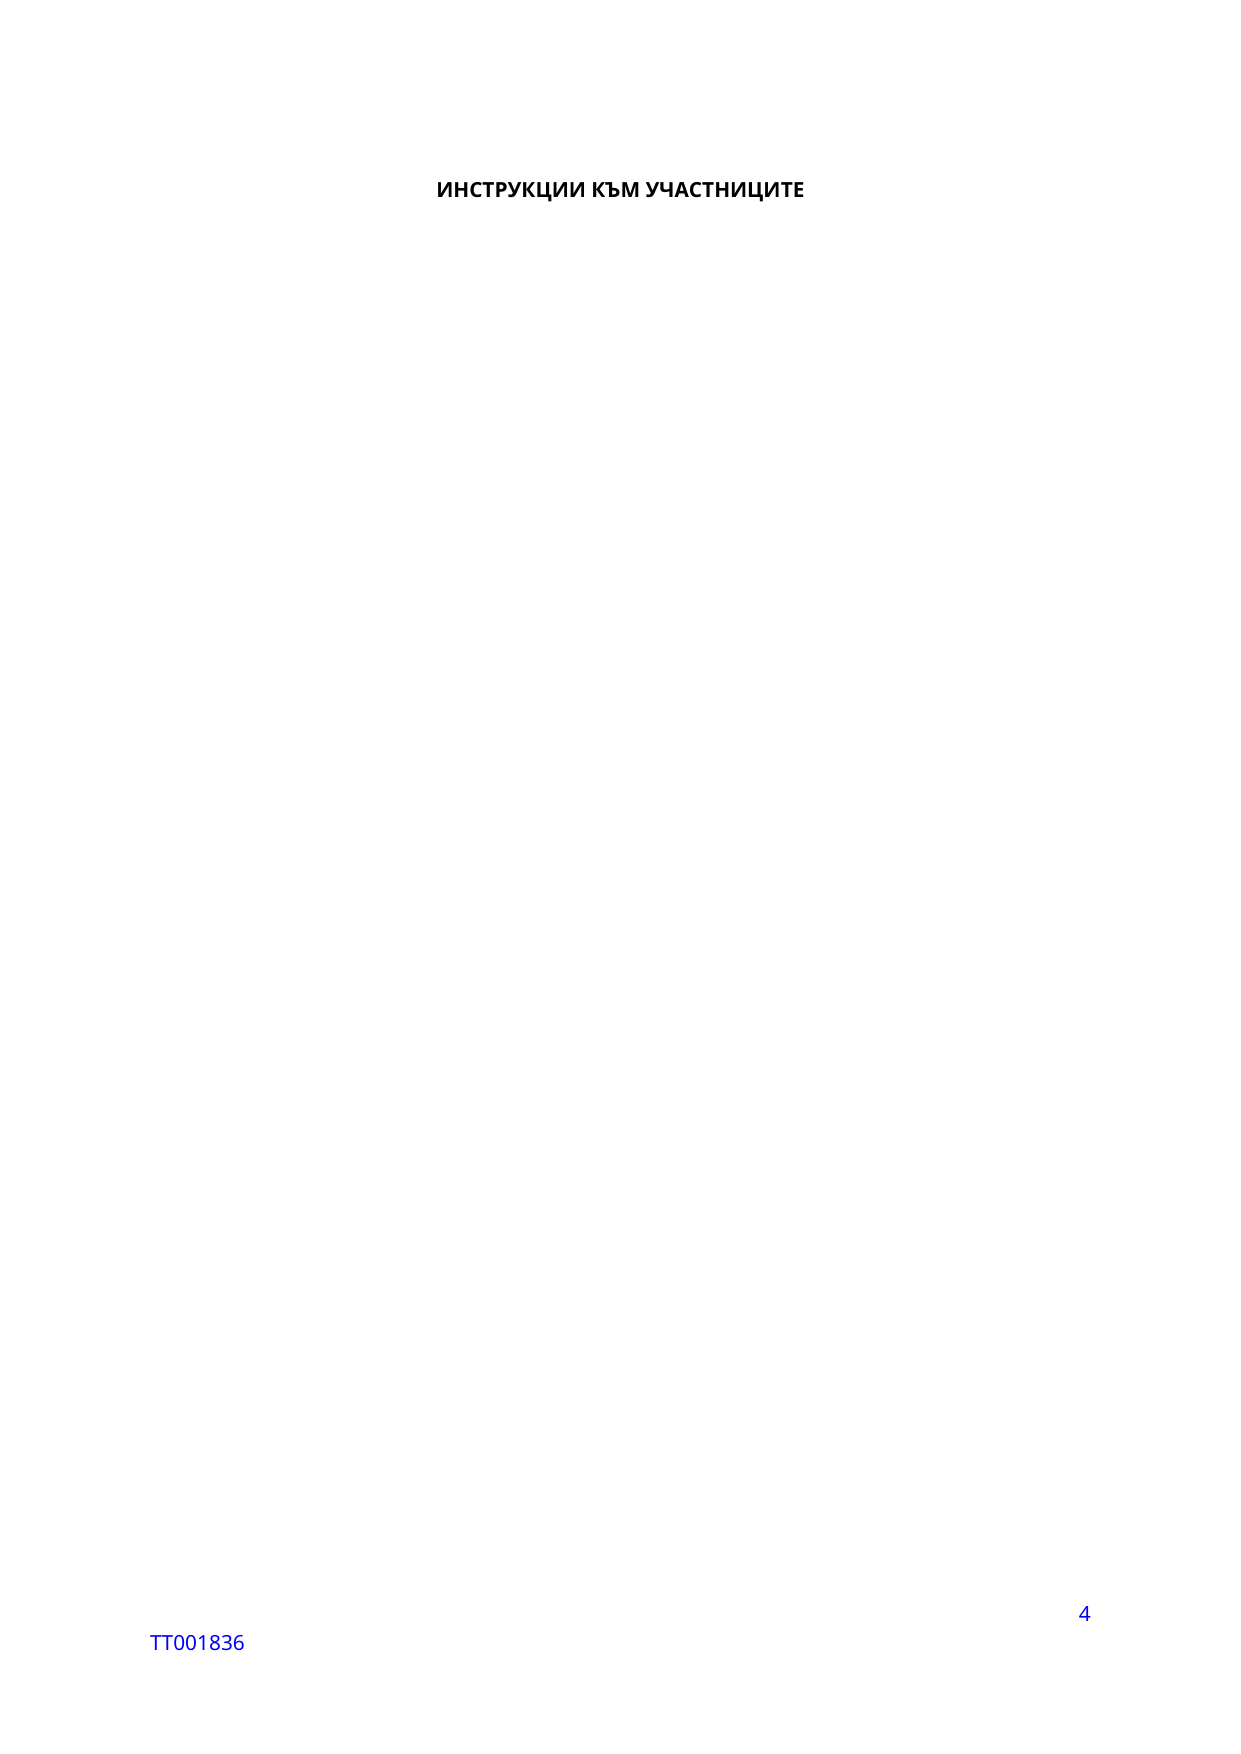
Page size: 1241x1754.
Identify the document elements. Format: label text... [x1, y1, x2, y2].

text ИНСТРУКЦИИ КЪМ УЧАСТНИЦИТЕ [150, 175, 1090, 203]
